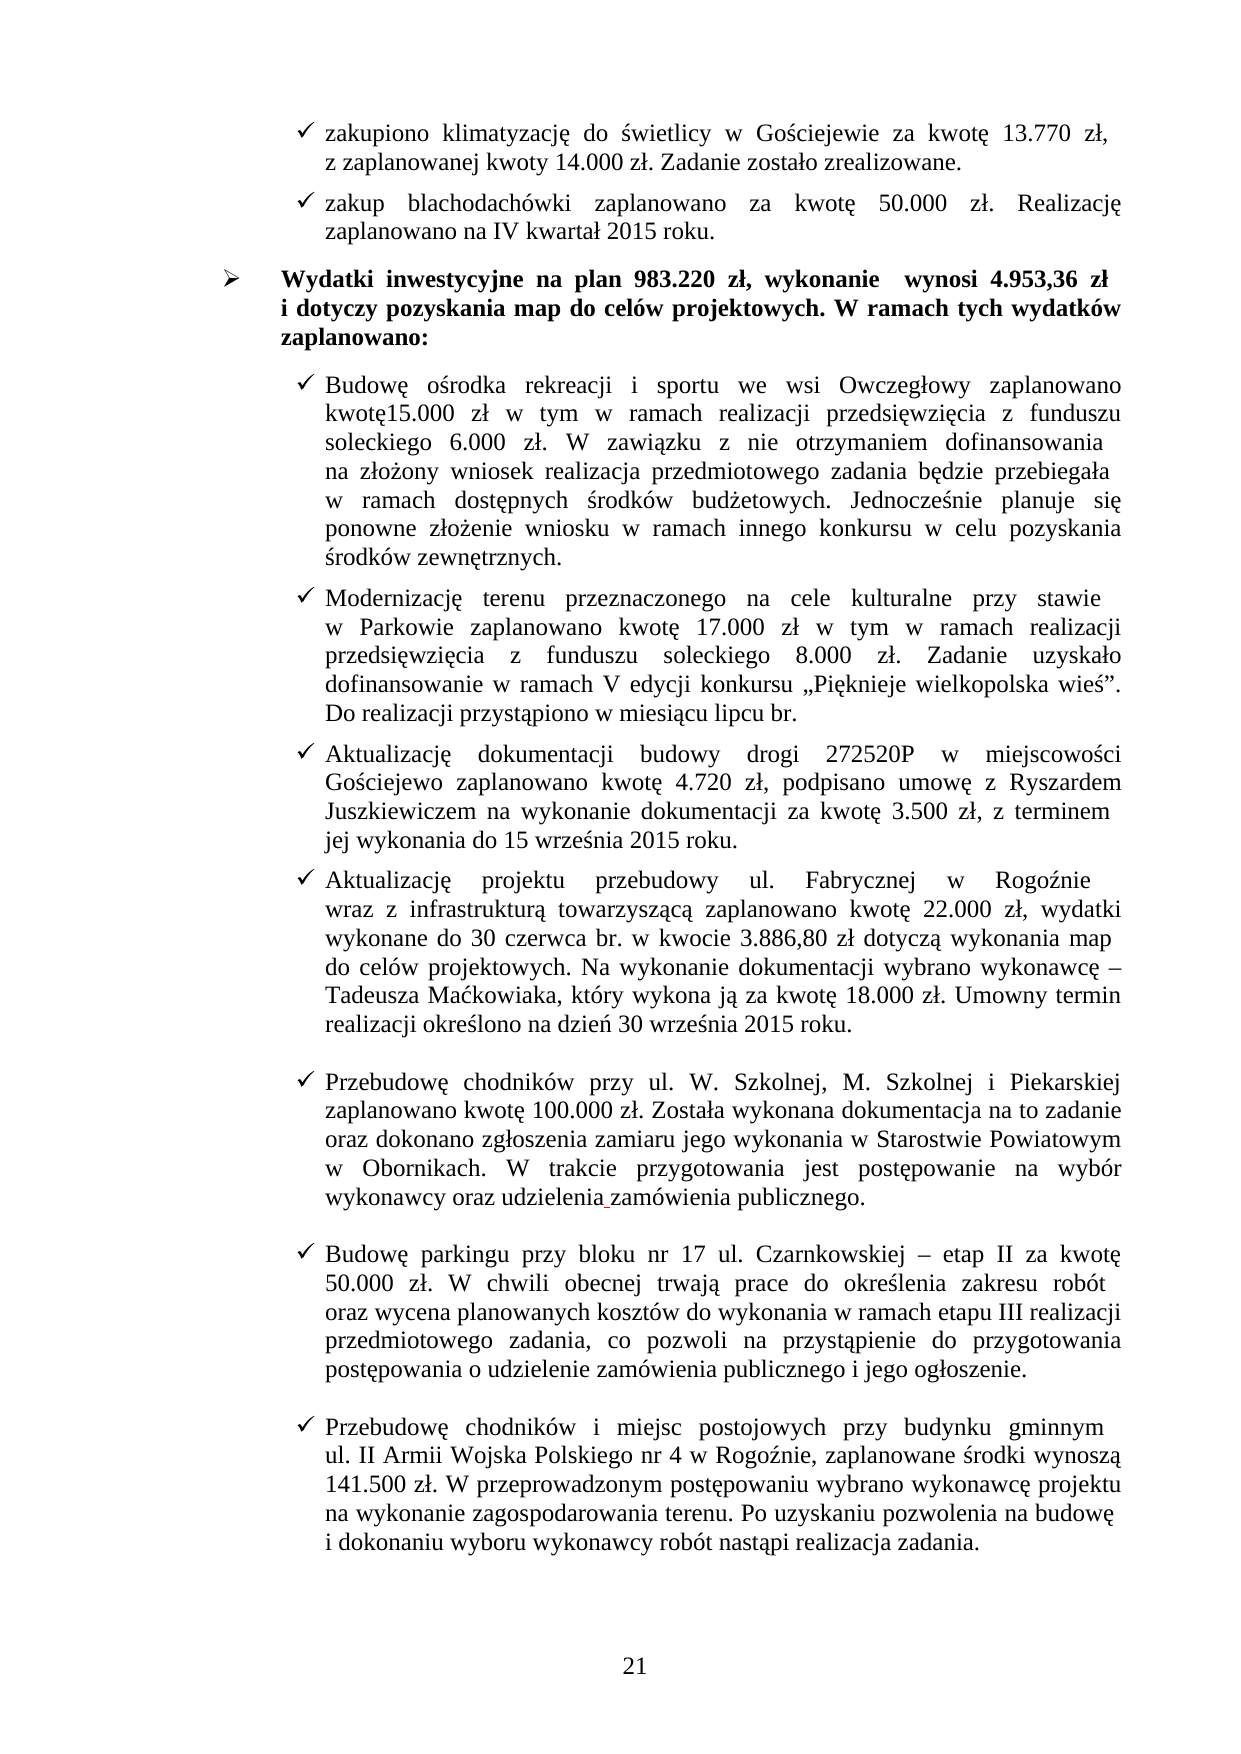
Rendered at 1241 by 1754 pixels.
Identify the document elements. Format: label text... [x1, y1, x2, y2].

list Budowę parkingu przy bloku nr 17 ul. Czarnkowskiej – etap II za kwotę 50.000 zł. W chwili obecnej trwają prace do określenia zakresu robót oraz wycena planowanych kosztów do wykonania w ramach etapu III realizacji przedmiotowego zadania, co pozwoli na przystąpienie do przygotowania postępowania o udzielenie zamówienia publicznego i jego ogłoszenie. [295, 1239, 1122, 1383]
list Budowę ośrodka rekreacji i sportu we wsi Owczegłowy zaplanowano kwotę15.000 zł w tym w ramach realizacji przedsięwzięcia z funduszu soleckiego 6.000 zł. W zawiązku z nie otrzymaniem dofinansowania na złożony wniosek realizacja przedmiotowego zadania będzie przebiegała w ramach dostępnych środków budżetowych. Jednocześnie planuje się ponowne złożenie wniosku w ramach innego konkursu w celu pozyskania środków zewnętrznych. [295, 370, 1122, 571]
list zakupiono klimatyzację do świetlicy w Gościejewie za kwotę 13.770 zł, z zaplanowanej kwoty 14.000 zł. Zadanie zostało zrealizowane. [295, 118, 1122, 176]
list Przebudowę chodników przy ul. W. Szkolnej, M. Szkolnej i Piekarskiej zaplanowano kwotę 100.000 zł. Została wykonana dokumentacja na to zadanie oraz dokonano zgłoszenia zamiaru jego wykonania w Starostwie Powiatowym w Obornikach. W trakcie przygotowania jest postępowanie na wybór wykonawcy oraz udzielenia zamówienia publicznego. [295, 1067, 1122, 1211]
list zakup blachodachówki zaplanowano za kwotę 50.000 zł. Realizację zaplanowano na IV kwartał 2015 roku. [295, 188, 1122, 245]
list Wydatki inwestycyjne na plan 983.220 zł, wykonanie wynosi 4.953,36 zł i dotyczy pozyskania map do celów projektowych. W ramach tych wydatków zaplanowano: [222, 264, 1122, 351]
list Aktualizację dokumentacji budowy drogi 272520P w miejscowości Gościejewo zaplanowano kwotę 4.720 zł, podpisano umowę z Ryszardem Juszkiewiczem na wykonanie dokumentacji za kwotę 3.500 zł, z terminem jej wykonania do 15 września 2015 roku. [295, 739, 1122, 854]
list Przebudowę chodników i miejsc postojowych przy budynku gminnym ul. II Armii Wojska Polskiego nr 4 w Rogoźnie, zaplanowane środki wynoszą 141.500 zł. W przeprowadzonym postępowaniu wybrano wykonawcę projektu na wykonanie zagospodarowania terenu. Po uzyskaniu pozwolenia na budowę i dokonaniu wyboru wykonawcy robót nastąpi realizacja zadania. [295, 1412, 1122, 1556]
list Aktualizację projektu przebudowy ul. Fabrycznej w Rogoźnie wraz z infrastrukturą towarzyszącą zaplanowano kwotę 22.000 zł, wydatki wykonane do 30 czerwca br. w kwocie 3.886,80 zł dotyczą wykonania map do celów projektowych. Na wykonanie dokumentacji wybrano wykonawcę – Tadeusza Maćkowiaka, który wykona ją za kwotę 18.000 zł. Umowny termin realizacji określono na dzień 30 września 2015 roku. [295, 866, 1122, 1038]
list Modernizację terenu przeznaczonego na cele kulturalne przy stawie w Parkowie zaplanowano kwotę 17.000 zł w tym w ramach realizacji przedsięwzięcia z funduszu soleckiego 8.000 zł. Zadanie uzyskało dofinansowanie w ramach V edycji konkursu „Pięknieje wielkopolska wieś”. Do realizacji przystąpiono w miesiącu lipcu br. [295, 583, 1122, 727]
